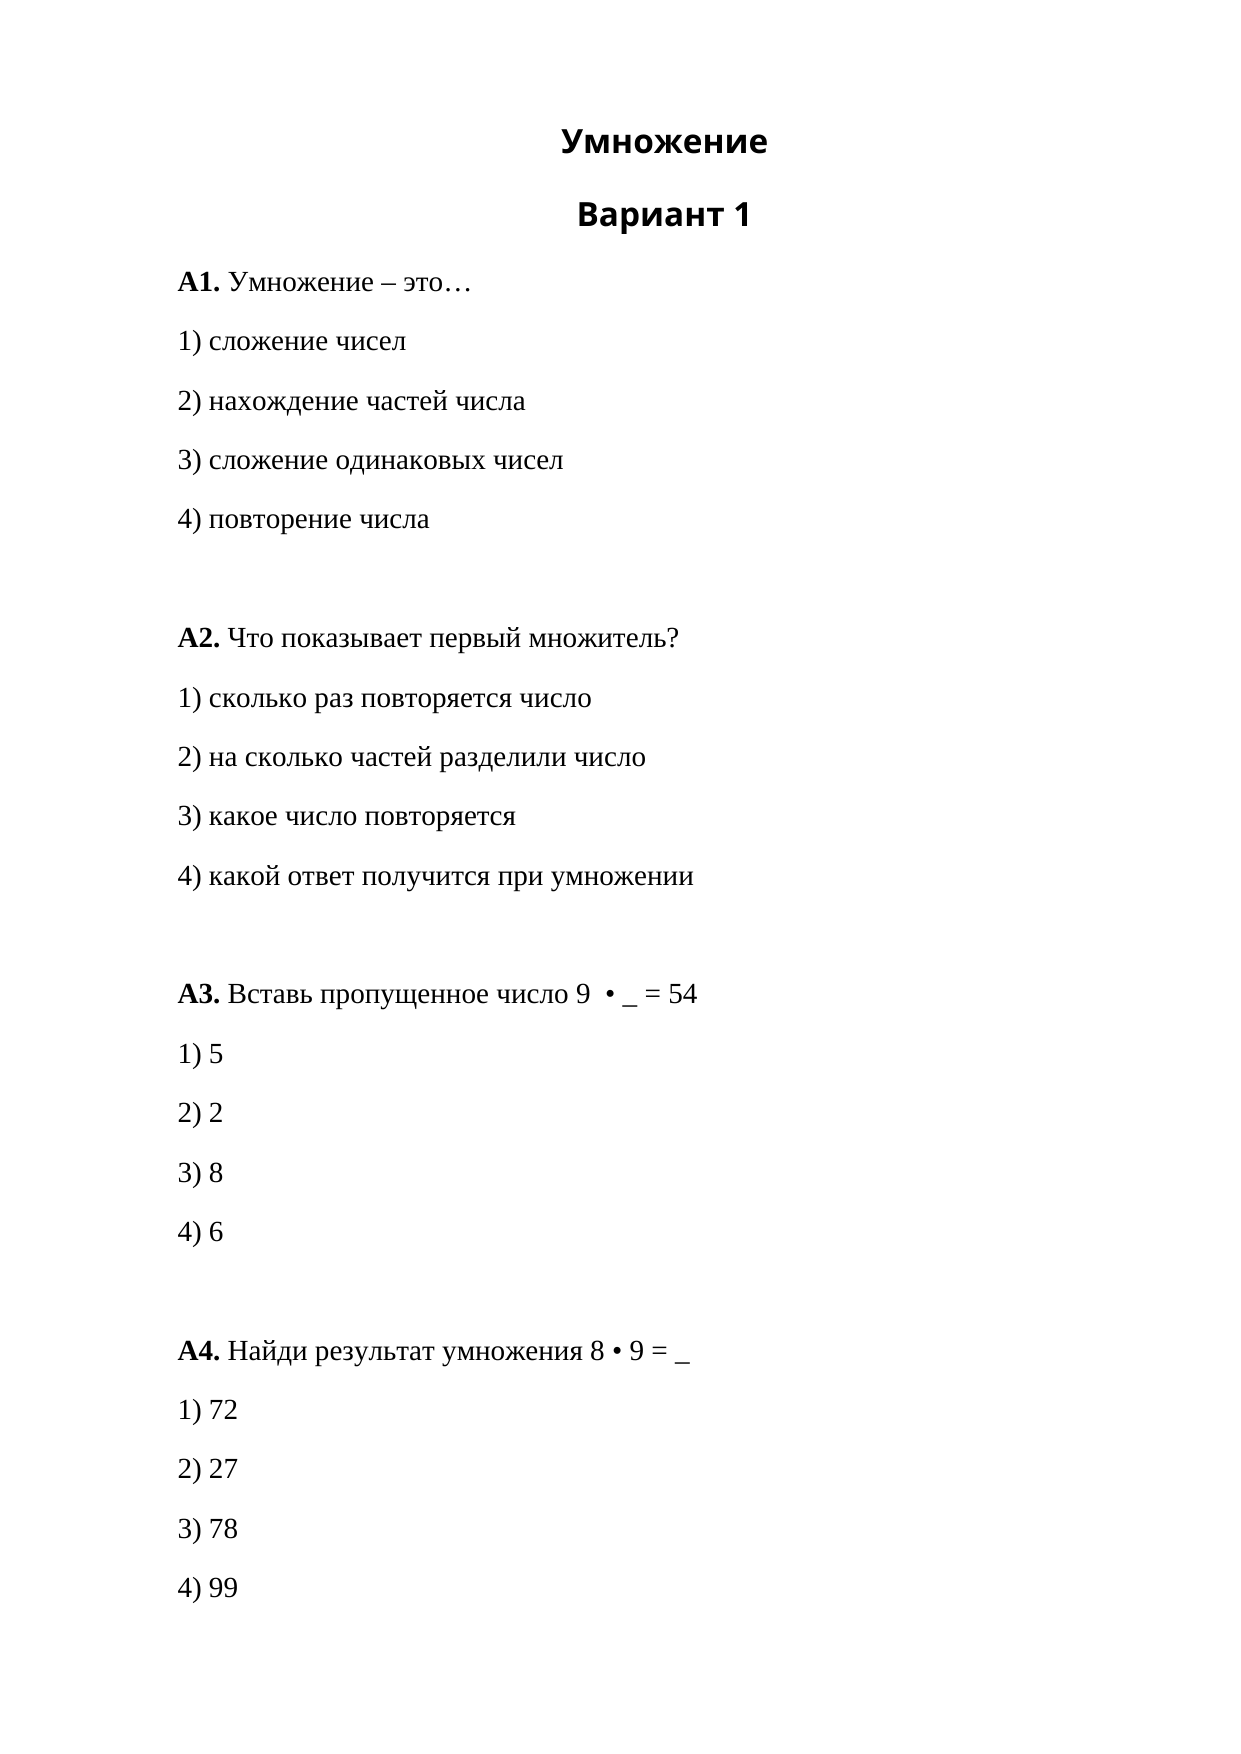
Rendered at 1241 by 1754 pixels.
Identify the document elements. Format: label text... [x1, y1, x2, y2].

text А3. Вставь пропущенное число 9 • _ = 54 [177, 977, 1152, 1010]
text 4) повторение числа [177, 502, 1152, 535]
text 2) 27 [177, 1452, 1152, 1485]
text 1) 5 [177, 1036, 1152, 1069]
text 3) сложение одинаковых чисел [177, 442, 1152, 476]
text 2) 2 [177, 1095, 1152, 1129]
text 2) на сколько частей разделили число [177, 739, 1152, 773]
text 3) какое число повторяется [177, 798, 1152, 832]
text 1) 72 [177, 1392, 1152, 1426]
text 4) какой ответ получится при умножении [177, 858, 1152, 891]
text А4. Найди результат умножения 8 • 9 = _ [177, 1333, 1152, 1366]
text 3) 78 [177, 1511, 1152, 1544]
text Вариант 1 [177, 191, 1152, 237]
text 4) 6 [177, 1214, 1152, 1248]
text 1) сколько раз повторяется число [177, 680, 1152, 713]
text 1) сложение чисел [177, 323, 1152, 357]
text А2. Что показывает первый множитель? [177, 620, 1152, 654]
text 2) нахождение частей числа [177, 383, 1152, 416]
text А1. Умножение – это… [177, 264, 1152, 298]
text Умножение [177, 118, 1152, 163]
text 4) 99 [177, 1570, 1152, 1604]
text 3) 8 [177, 1155, 1152, 1188]
